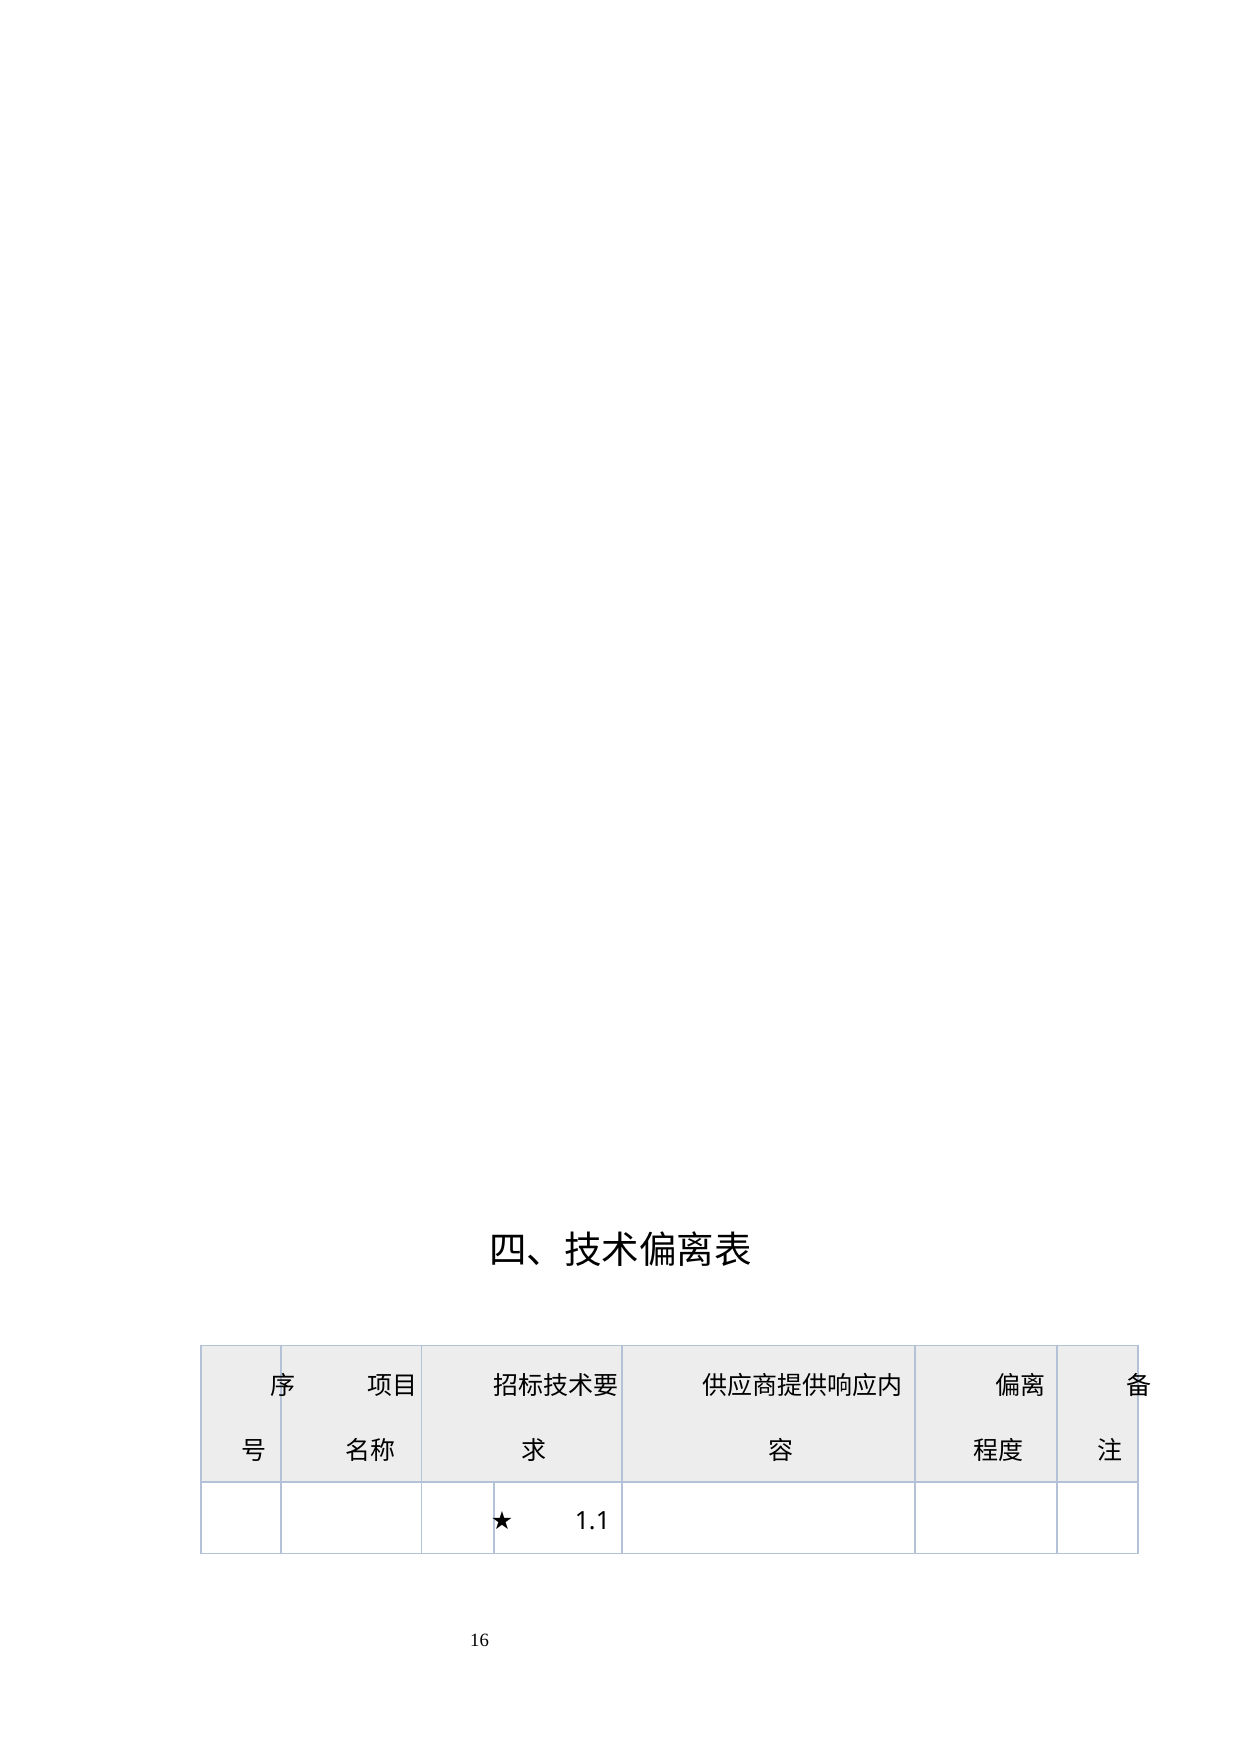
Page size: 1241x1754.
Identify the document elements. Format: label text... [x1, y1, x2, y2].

table_cell [623, 1483, 914, 1553]
table_header 偏离程度 [916, 1346, 1056, 1481]
table_header 供应商提供响应内容 [623, 1346, 914, 1481]
table_header 项目名称 [282, 1346, 421, 1481]
table_cell [916, 1483, 1056, 1553]
table_cell 1 [202, 1483, 280, 1553]
list 四、技术偏离表 [187, 1214, 1053, 1279]
table_cell [1058, 1483, 1137, 1553]
table_header 序号 [202, 1346, 280, 1481]
table_header 备注 [1058, 1346, 1137, 1481]
table_cell 1.1 [495, 1483, 621, 1553]
table_header 招标技术要求 [422, 1346, 621, 1481]
table_cell [282, 1483, 421, 1553]
table_cell ★ [422, 1483, 493, 1553]
